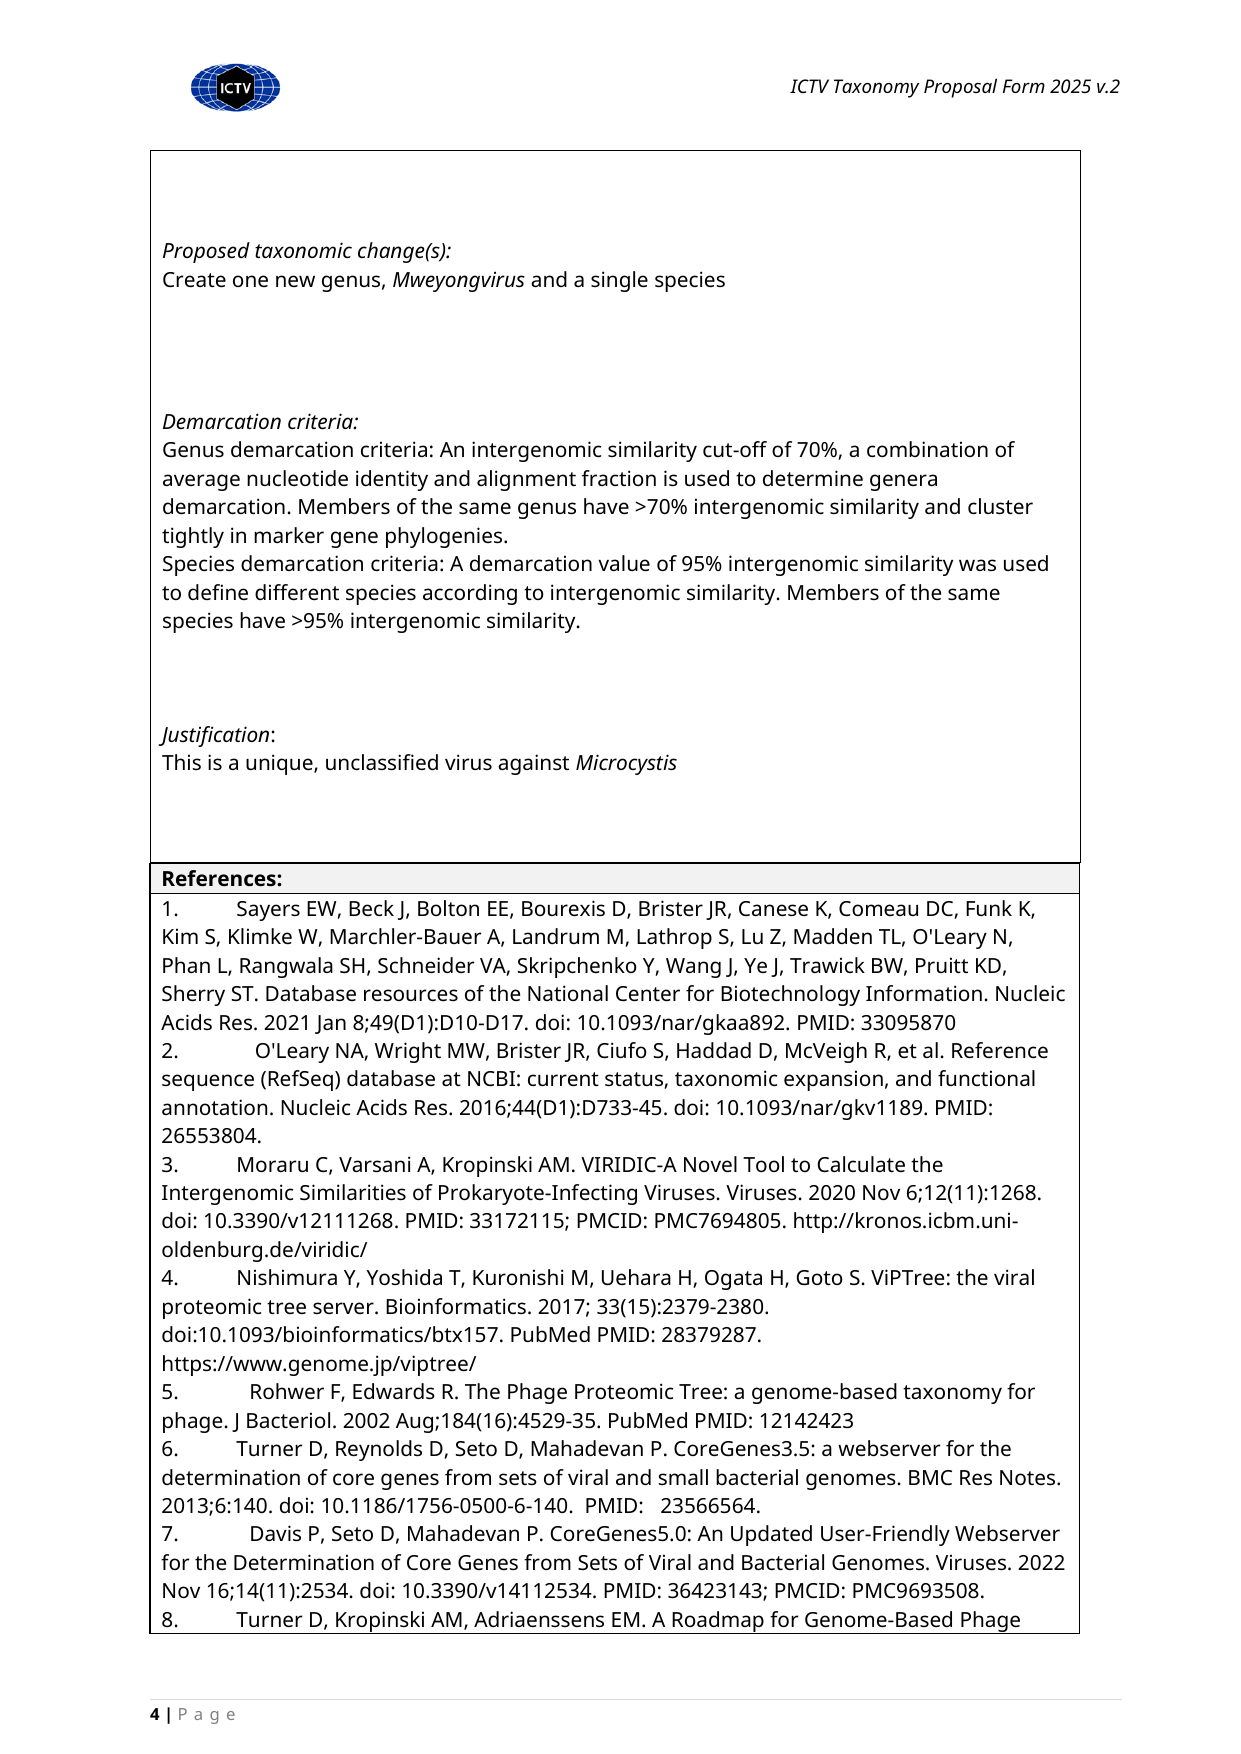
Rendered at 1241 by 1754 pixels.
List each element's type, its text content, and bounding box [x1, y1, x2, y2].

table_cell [151, 151, 1080, 862]
picture [190, 56, 282, 113]
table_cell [151, 894, 1079, 1633]
table_header References: [151, 864, 1079, 893]
